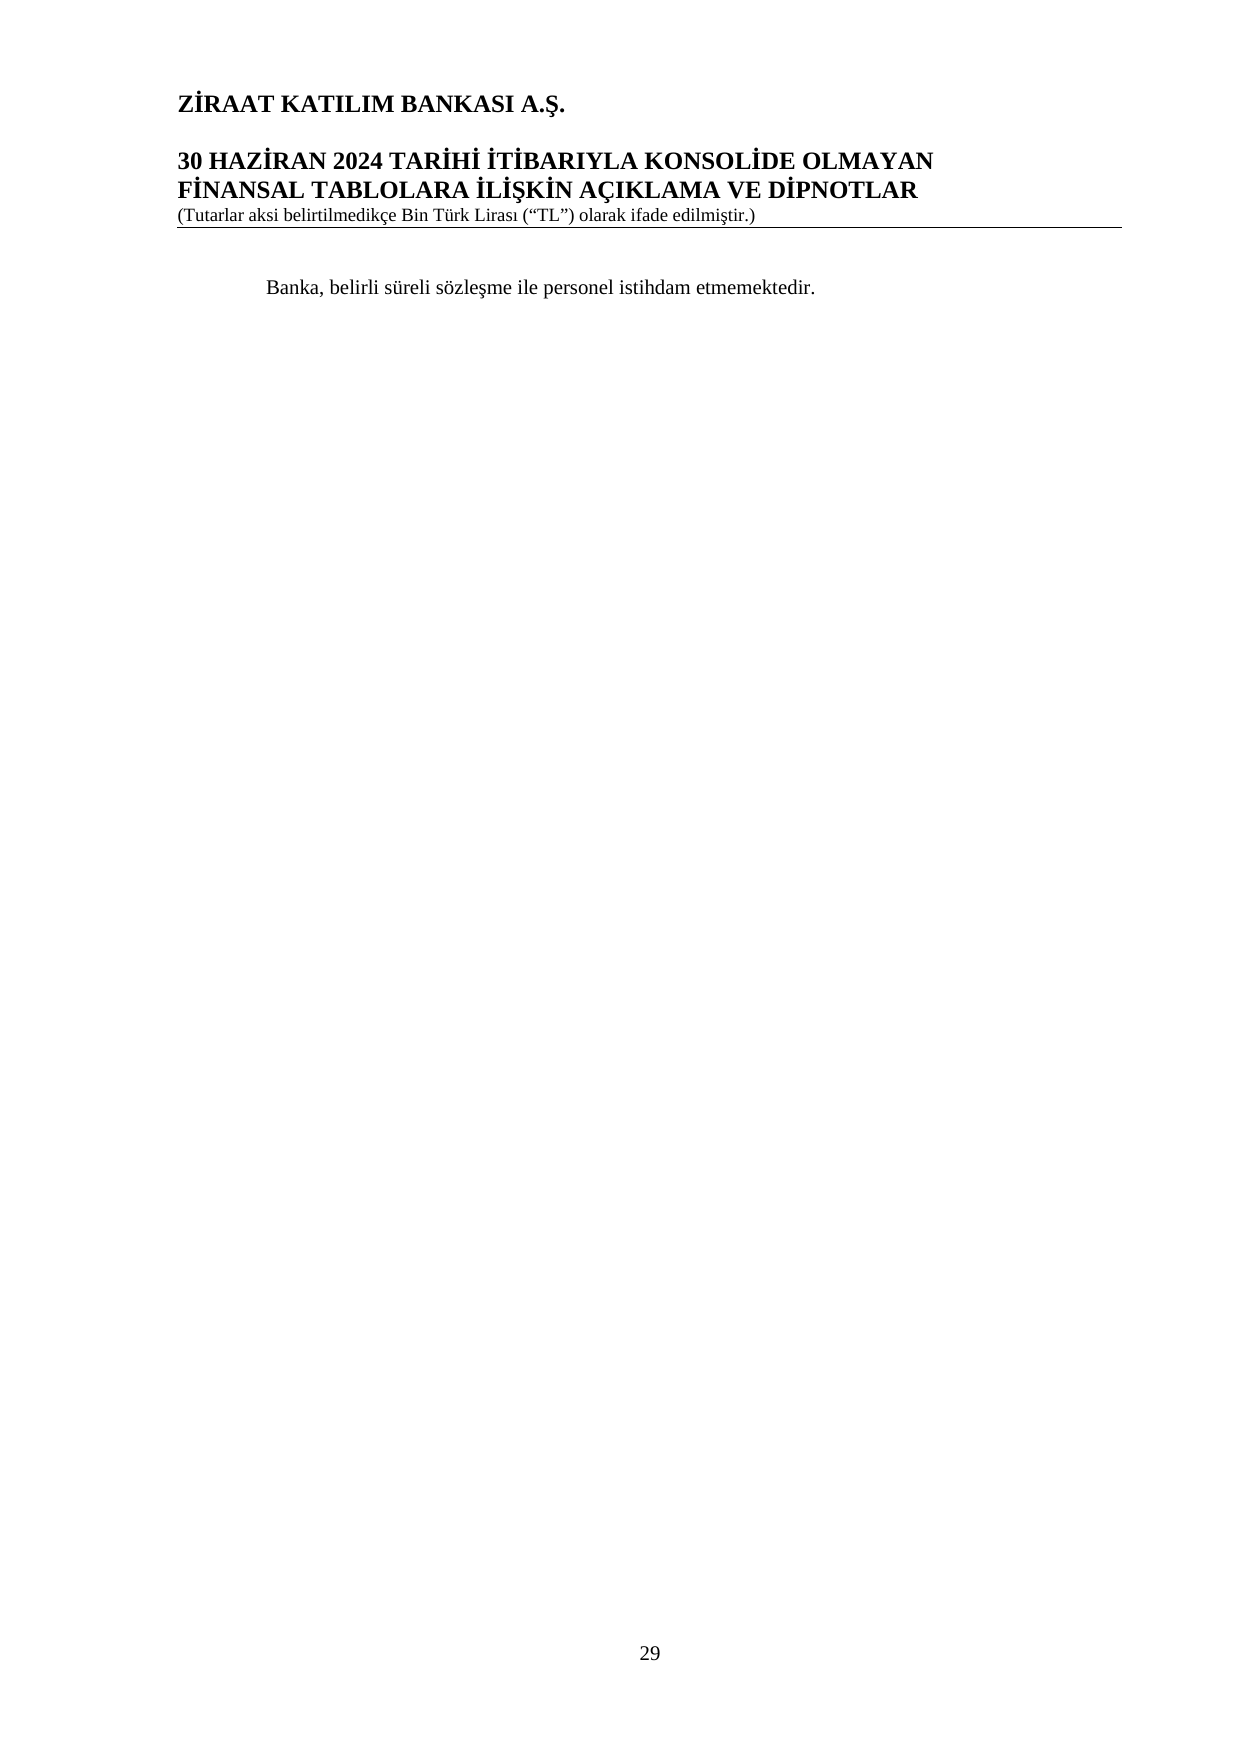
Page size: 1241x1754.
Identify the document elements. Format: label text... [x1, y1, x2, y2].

text Banka, belirli süreli sözleşme ile personel istihdam etmemektedir. [266, 276, 1122, 299]
